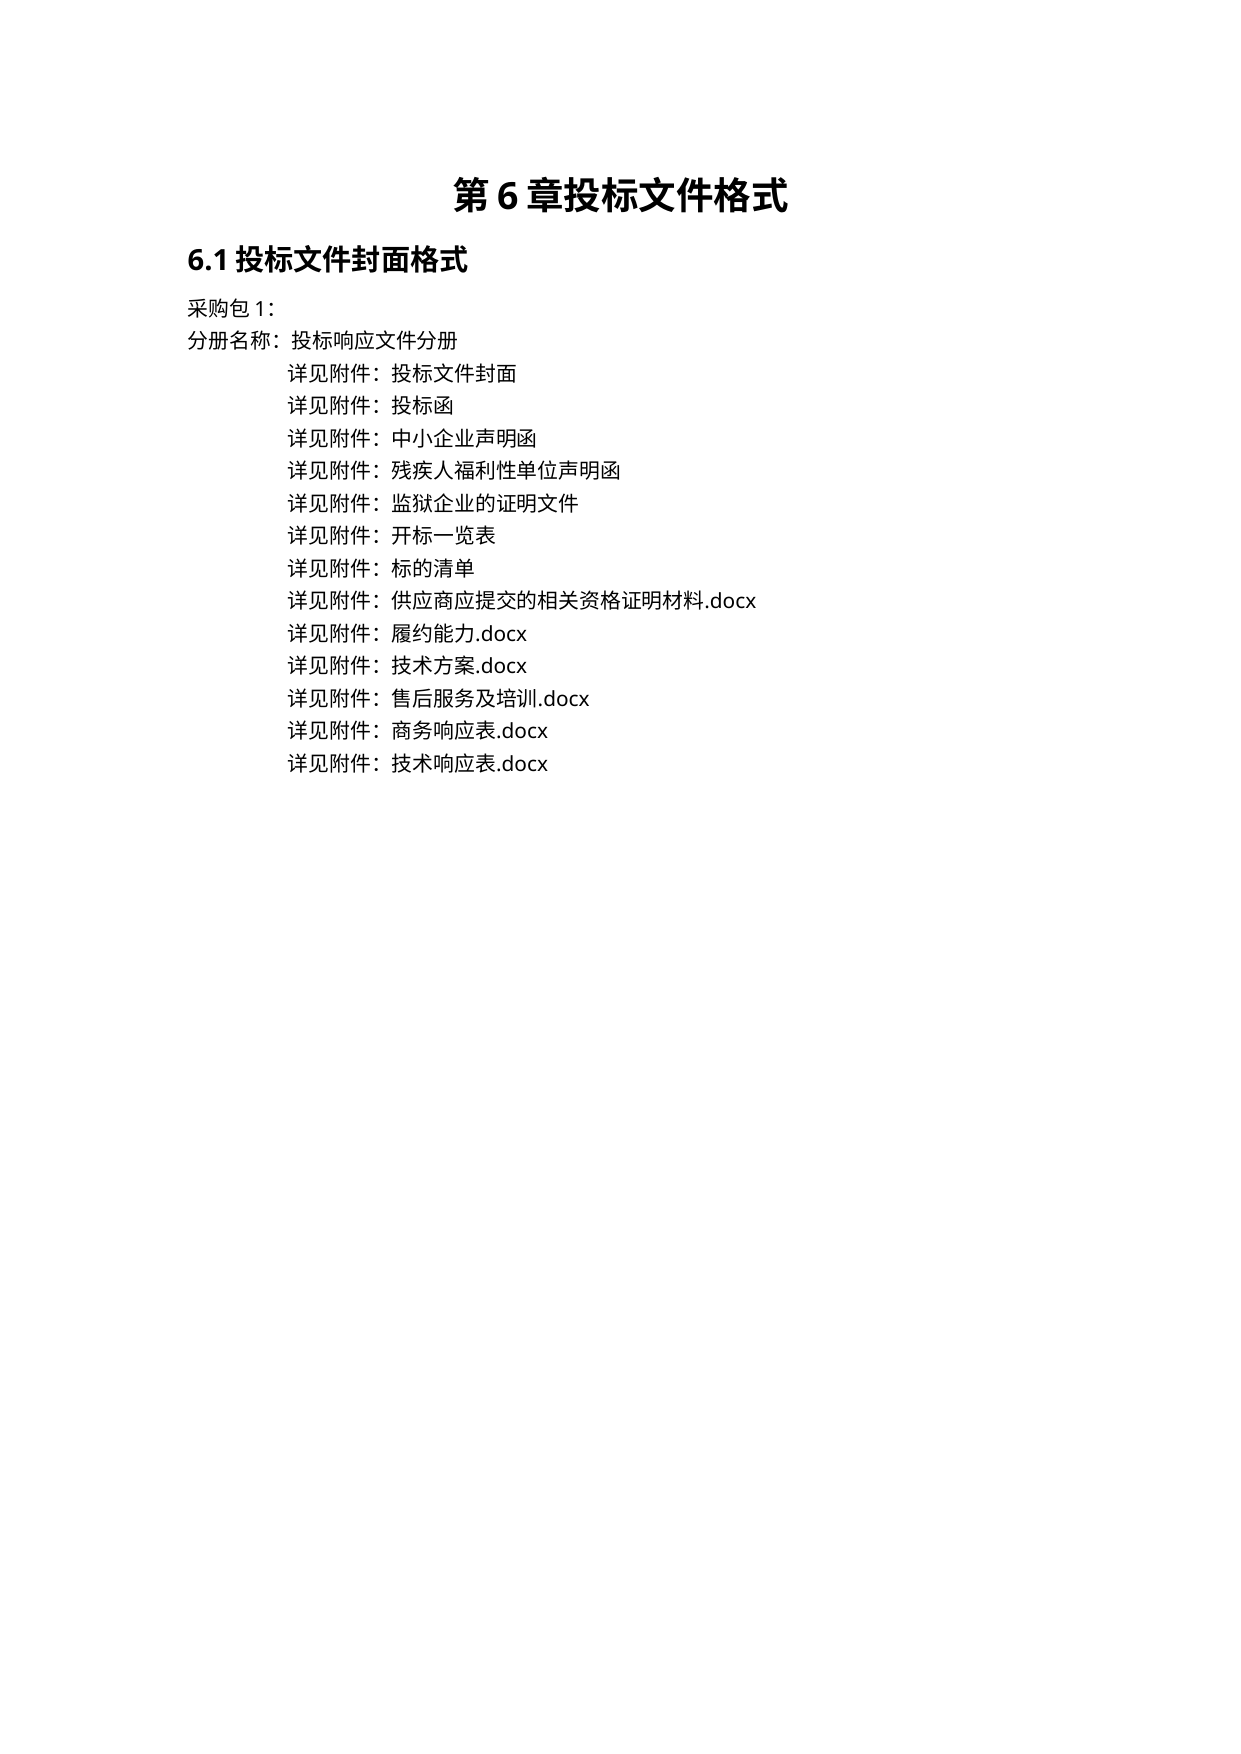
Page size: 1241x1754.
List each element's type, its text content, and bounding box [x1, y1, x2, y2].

text 详见附件：售后服务及培训.docx [187, 682, 1053, 714]
text 6.1投标文件封面格式 [187, 227, 1053, 292]
text 详见附件：履约能力.docx [187, 617, 1053, 649]
text 详见附件：供应商应提交的相关资格证明材料.docx [187, 584, 1053, 617]
text 采购包1： [187, 292, 1053, 324]
text 分册名称：投标响应文件分册 [187, 324, 1053, 357]
text 详见附件：技术方案.docx [187, 649, 1053, 682]
text 详见附件：标的清单 [187, 552, 1053, 584]
text 详见附件：商务响应表.docx [187, 714, 1053, 747]
text 详见附件：开标一览表 [187, 519, 1053, 552]
text 详见附件：残疾人福利性单位声明函 [187, 454, 1053, 487]
text 详见附件：投标函 [187, 389, 1053, 422]
text 详见附件：监狱企业的证明文件 [187, 487, 1053, 519]
text 详见附件：投标文件封面 [187, 357, 1053, 389]
text 详见附件：中小企业声明函 [187, 422, 1053, 454]
text 第6章投标文件格式 [187, 162, 1053, 227]
text 详见附件：技术响应表.docx [187, 747, 1053, 779]
